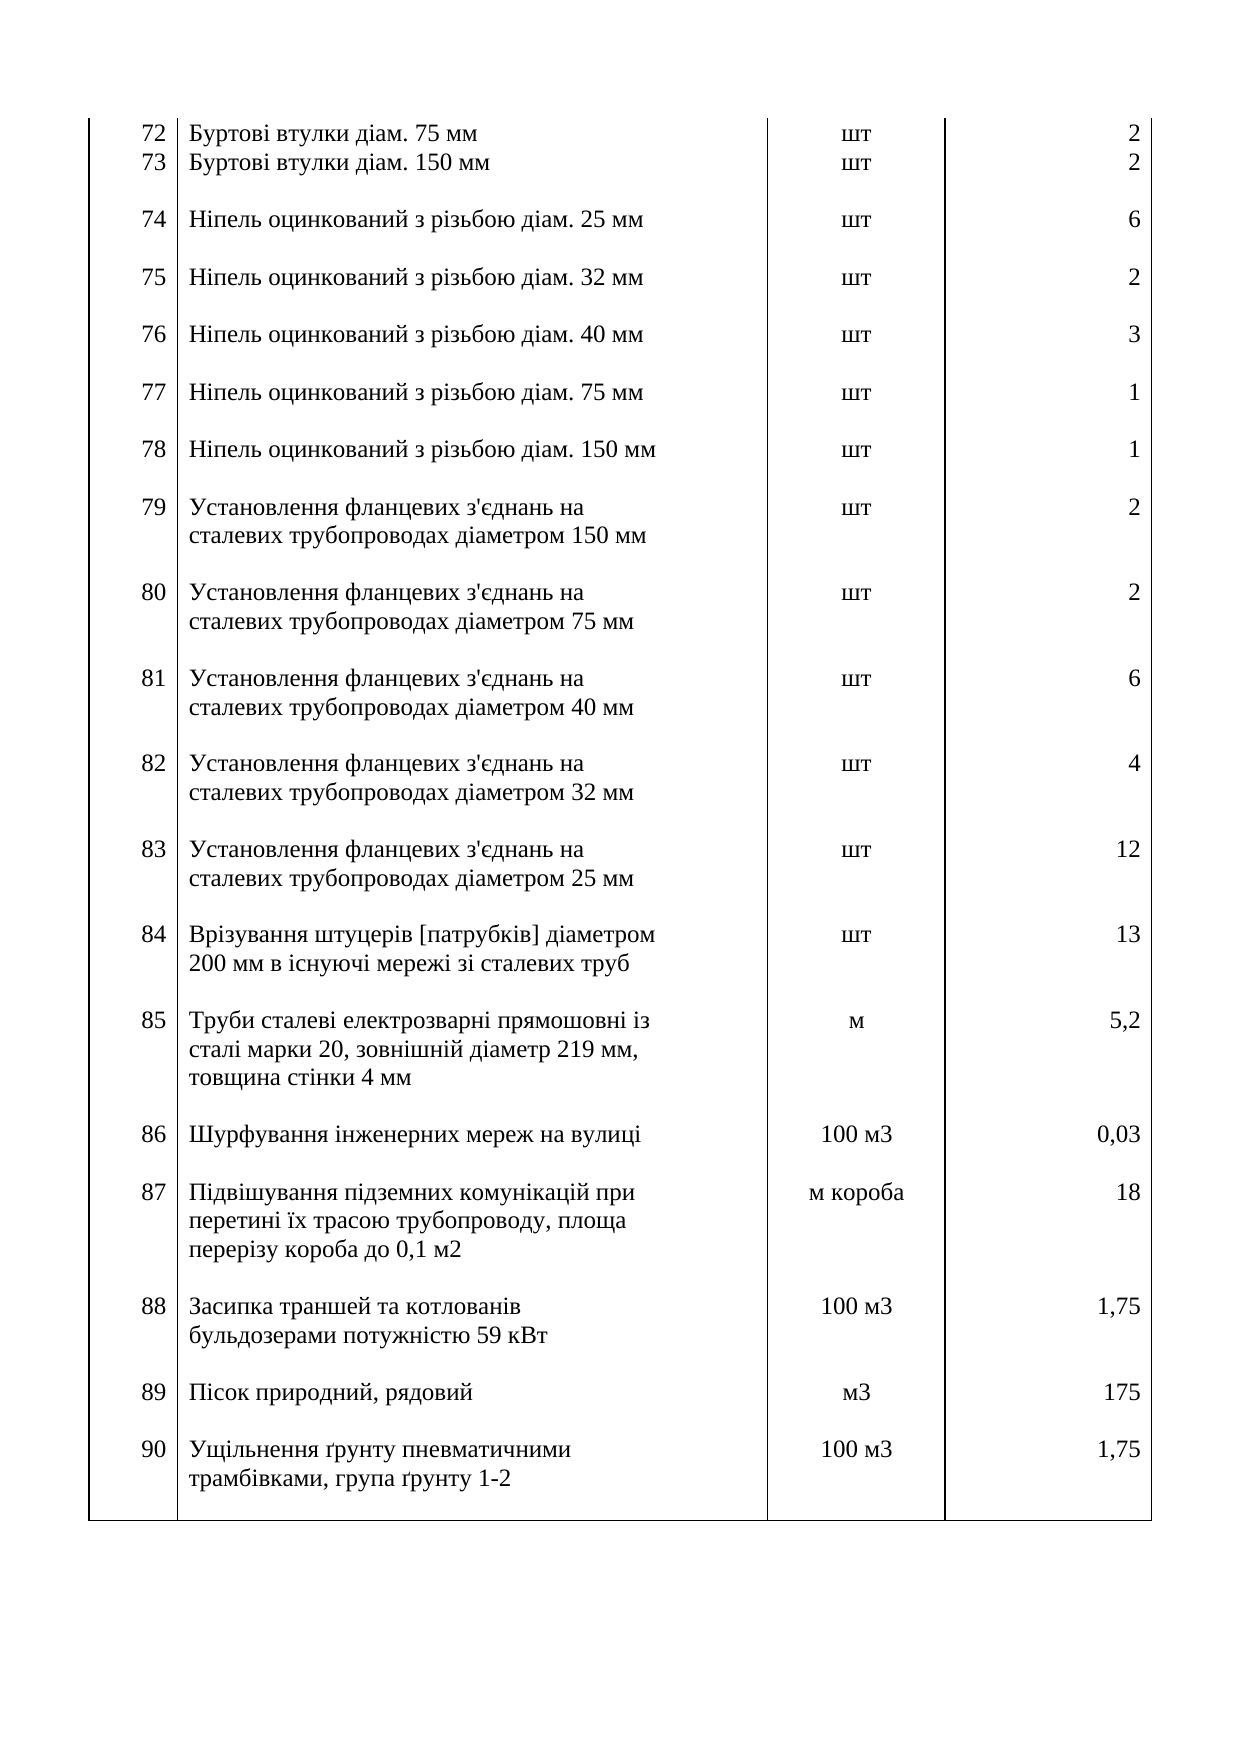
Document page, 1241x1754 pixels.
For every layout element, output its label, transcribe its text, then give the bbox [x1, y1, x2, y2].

table_cell 85 [90, 1005, 177, 1119]
table_cell 83 [90, 834, 177, 919]
table_cell шт [768, 262, 944, 319]
table_cell 18 [946, 1177, 1151, 1291]
table_cell 1,75 [946, 1434, 1151, 1519]
table_cell 81 [90, 663, 177, 748]
table_cell 88 [90, 1291, 177, 1377]
table_cell 72 [90, 118, 177, 147]
table_cell Установлення фланцевих з'єднань на сталевих трубопроводах дiаметром 75 мм [178, 578, 767, 663]
table_cell шт [768, 749, 944, 834]
table_cell Установлення фланцевих з'єднань на сталевих трубопроводах дiаметром 40 мм [178, 663, 767, 748]
table_cell 100 м3 [768, 1291, 944, 1377]
table_cell 82 [90, 749, 177, 834]
table_cell Ніпель оцинкований з різьбою дiам. 32 мм [178, 262, 767, 319]
table_cell 84 [90, 920, 177, 1005]
table_cell 1 [946, 434, 1151, 492]
table_cell м [768, 1005, 944, 1119]
table_cell Пiдвiшування пiдземних комунiкацiй при перетинi їх трасою трубопроводу, площа перерізу короба до 0,1 м2 [178, 1177, 767, 1291]
table_cell 2 [946, 492, 1151, 577]
table_cell 77 [90, 377, 177, 434]
table_cell 2 [946, 262, 1151, 319]
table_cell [178, 118, 767, 147]
table_cell Шурфування інженерних мереж на вулиці [178, 1119, 767, 1177]
table_cell Ущiльнення ґрунту пневматичними трамбiвками, група ґрунту 1-2 [178, 1434, 767, 1519]
table_cell 2 [946, 118, 1151, 147]
table_cell 86 [90, 1119, 177, 1177]
table_cell Ніпель оцинкований з різьбою дiам. 40 мм [178, 319, 767, 377]
table_cell шт [768, 118, 944, 147]
table_cell 90 [90, 1434, 177, 1519]
table_cell 87 [90, 1177, 177, 1291]
table_cell Труби сталевi електрозварнi прямошовнi iз сталi марки 20, зовнiшнiй дiаметр 219 мм, товщина стiнки 4 мм [178, 1005, 767, 1119]
table_cell м3 [768, 1377, 944, 1434]
table_cell 2 [946, 578, 1151, 663]
table_cell 73 [90, 147, 177, 204]
table_cell 78 [90, 434, 177, 492]
table_cell шт [768, 319, 944, 377]
table_cell 75 [90, 262, 177, 319]
table_cell 0,03 [946, 1119, 1151, 1177]
table_cell 6 [946, 204, 1151, 262]
table_cell Пiсок природний, рядовий [178, 1377, 767, 1434]
table_cell 2 [946, 147, 1151, 204]
table_cell 89 [90, 1377, 177, 1434]
table_cell 12 [946, 834, 1151, 919]
table_cell м короба [768, 1177, 944, 1291]
table_cell 1,75 [946, 1291, 1151, 1377]
table_cell 13 [946, 920, 1151, 1005]
table_cell 4 [946, 749, 1151, 834]
table_cell Врiзування штуцерiв [патрубкiв] дiаметром 200 мм в iснуючi мережi зi сталевих труб [178, 920, 767, 1005]
table_cell Ніпель оцинкований з різьбою дiам. 75 мм [178, 377, 767, 434]
table_cell шт [768, 204, 944, 262]
table_cell Буртовi втулки дiам. 150 мм [178, 147, 767, 204]
table_cell Установлення фланцевих з'єднань на сталевих трубопроводах дiаметром 32 мм [178, 749, 767, 834]
table_cell 100 м3 [768, 1434, 944, 1519]
table_cell шт [768, 147, 944, 204]
table_cell Ніпель оцинкований з різьбою дiам. 25 мм [178, 204, 767, 262]
table_cell 175 [946, 1377, 1151, 1434]
table_cell 76 [90, 319, 177, 377]
table_cell шт [768, 377, 944, 434]
table_cell шт [768, 663, 944, 748]
table_cell Засипка траншей та котлованiв бульдозерами потужнiстю 59 кВт [178, 1291, 767, 1377]
table_cell шт [768, 920, 944, 1005]
table_cell Установлення фланцевих з'єднань на сталевих трубопроводах дiаметром 25 мм [178, 834, 767, 919]
table_cell 3 [946, 319, 1151, 377]
table_cell 100 м3 [768, 1119, 944, 1177]
table_cell 74 [90, 204, 177, 262]
table_cell шт [768, 578, 944, 663]
table_cell Установлення фланцевих з'єднань на сталевих трубопроводах дiаметром 150 мм [178, 492, 767, 577]
table_cell шт [768, 492, 944, 577]
table_cell шт [768, 834, 944, 919]
table_cell 5,2 [946, 1005, 1151, 1119]
table_cell 80 [90, 578, 177, 663]
table_cell 1 [946, 377, 1151, 434]
table_cell шт [768, 434, 944, 492]
table_cell 79 [90, 492, 177, 577]
table_cell 6 [946, 663, 1151, 748]
table_cell Ніпель оцинкований з різьбою дiам. 150 мм [178, 434, 767, 492]
